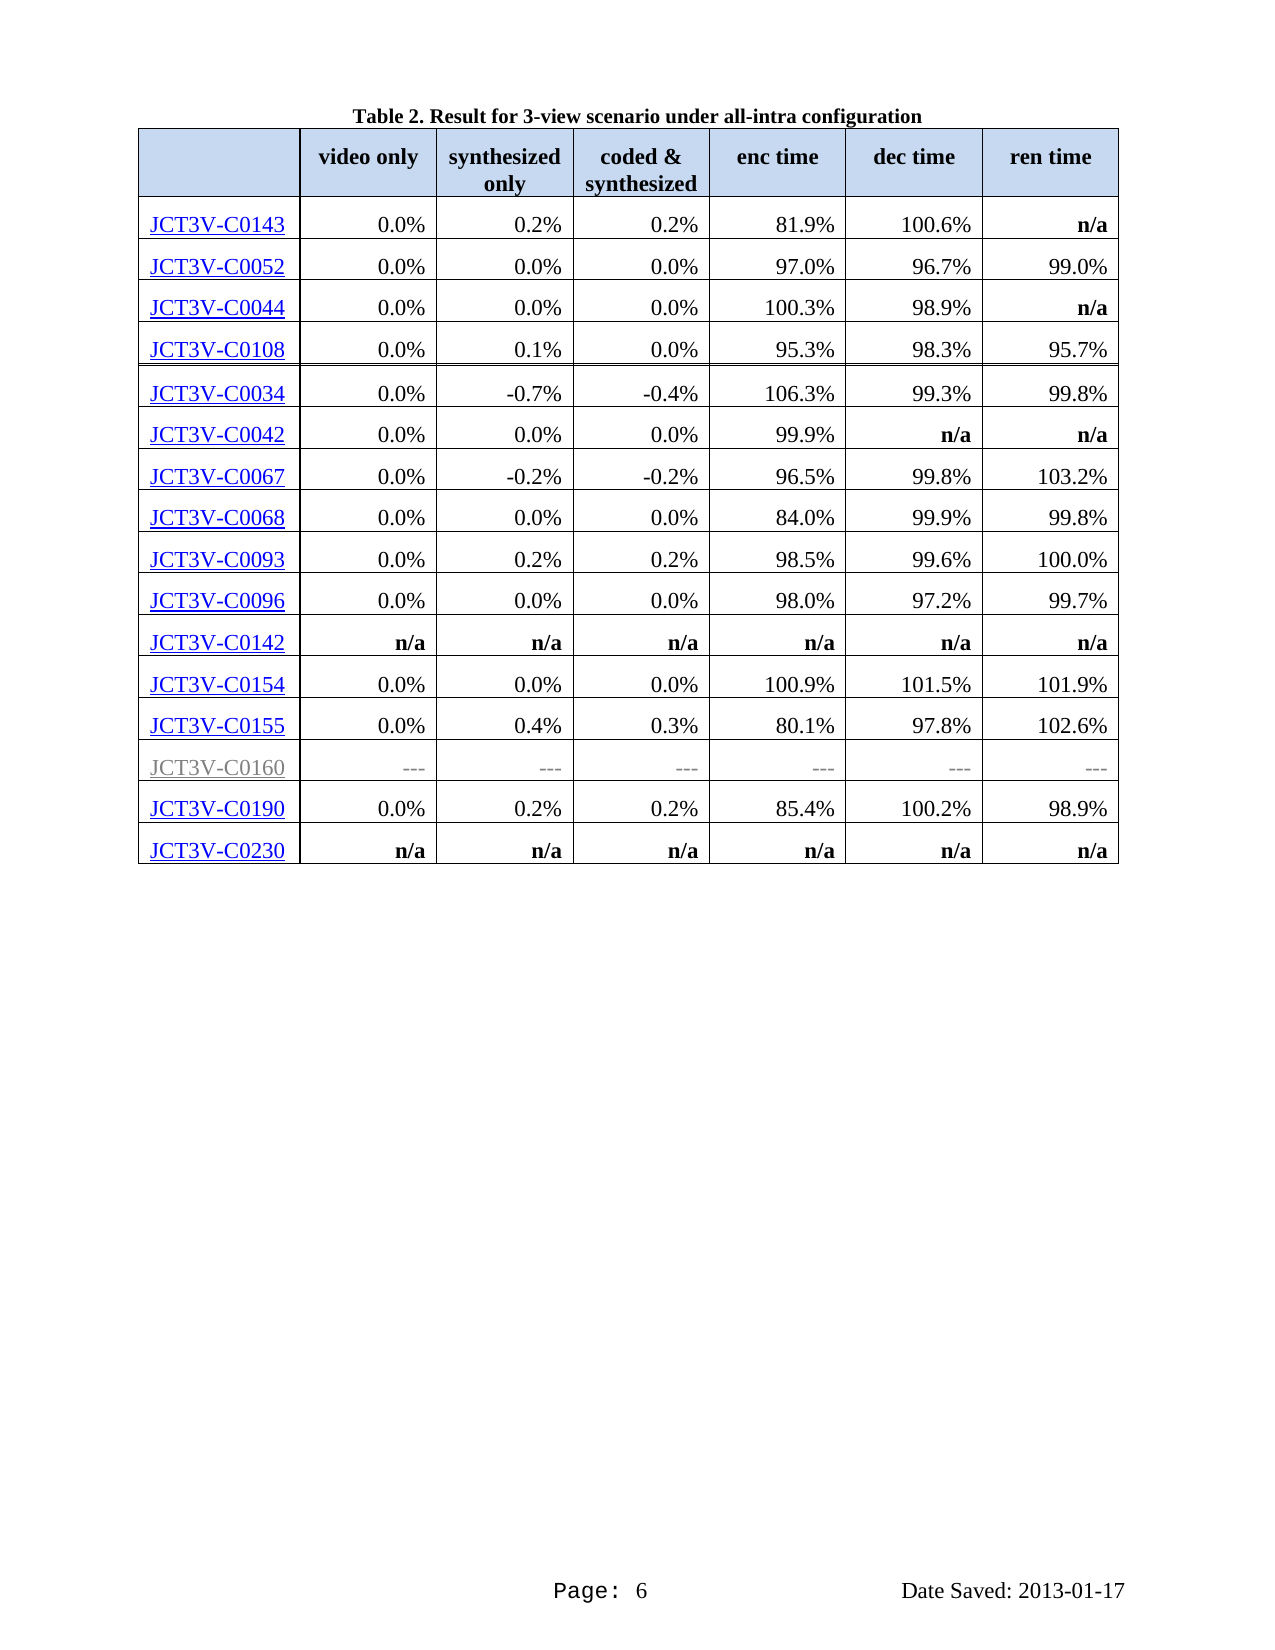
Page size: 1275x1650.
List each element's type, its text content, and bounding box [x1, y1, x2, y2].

table_cell JCT3V-C0143 [139, 197, 299, 238]
table_cell 99.9% [846, 490, 982, 531]
table_cell n/a [983, 280, 1118, 321]
table_cell 84.0% [710, 490, 845, 531]
table_cell JCT3V-C0108 [139, 322, 299, 362]
table_cell 0.0% [437, 280, 573, 321]
table_cell 100.2% [846, 781, 982, 822]
table_cell 95.7% [983, 322, 1118, 362]
table_cell JCT3V-C0154 [139, 656, 299, 697]
table_cell 98.9% [983, 781, 1118, 822]
table_cell 0.2% [437, 197, 573, 238]
table_cell -0.2% [574, 449, 709, 489]
table_cell 0.0% [574, 490, 709, 531]
table_cell 101.5% [846, 656, 982, 697]
table_cell 0.0% [301, 698, 436, 738]
table_cell 0.2% [574, 532, 709, 572]
table_cell 100.9% [710, 656, 845, 697]
table_cell --- [301, 740, 436, 780]
table_cell n/a [301, 615, 436, 655]
table_cell 0.0% [574, 322, 709, 362]
table_cell 0.0% [437, 407, 573, 448]
table_cell JCT3V-C0044 [139, 280, 299, 321]
table_cell -0.4% [574, 366, 709, 406]
table_cell n/a [437, 823, 573, 863]
table_header synthesized only [437, 129, 573, 196]
table_header ren time [983, 129, 1118, 196]
table_cell 97.0% [710, 239, 845, 279]
table_cell 95.3% [710, 322, 845, 362]
table_cell n/a [437, 615, 573, 655]
table_cell 0.2% [574, 197, 709, 238]
table_cell n/a [301, 823, 436, 863]
table_cell 0.0% [301, 239, 436, 279]
table_cell 98.0% [710, 573, 845, 614]
table_cell --- [846, 740, 982, 780]
table_cell 0.0% [301, 532, 436, 572]
table_cell 99.0% [983, 239, 1118, 279]
table_cell 96.5% [710, 449, 845, 489]
table_cell JCT3V-C0142 [139, 615, 299, 655]
table_cell JCT3V-C0230 [139, 823, 299, 863]
table_cell n/a [710, 823, 845, 863]
text Table 2. Result for 3-view scenario under all-intra configuration [150, 104, 1125, 128]
table_cell 0.0% [574, 407, 709, 448]
table_cell --- [710, 740, 845, 780]
table_header enc time [710, 129, 845, 196]
table_cell n/a [710, 615, 845, 655]
table_cell --- [574, 740, 709, 780]
table_cell 97.8% [846, 698, 982, 738]
table_cell 0.0% [301, 781, 436, 822]
table_cell 0.0% [301, 197, 436, 238]
table_cell 0.0% [437, 573, 573, 614]
table_cell 0.2% [437, 532, 573, 572]
table_cell JCT3V-C0155 [139, 698, 299, 738]
table_cell 0.0% [574, 280, 709, 321]
table_cell n/a [846, 823, 982, 863]
table_cell 99.8% [983, 366, 1118, 406]
table_cell --- [983, 740, 1118, 780]
table_cell JCT3V-C0068 [139, 490, 299, 531]
table_cell 0.0% [301, 322, 436, 362]
table_cell -0.2% [437, 449, 573, 489]
table_cell 0.0% [574, 656, 709, 697]
table_cell n/a [574, 615, 709, 655]
table_cell 98.9% [846, 280, 982, 321]
table_cell JCT3V-C0190 [139, 781, 299, 822]
table_cell -0.7% [437, 366, 573, 406]
table_cell n/a [983, 823, 1118, 863]
table_header video only [301, 129, 436, 196]
table_cell 0.0% [301, 573, 436, 614]
table_cell JCT3V-C0042 [139, 407, 299, 448]
table_cell 0.0% [574, 239, 709, 279]
table_cell 99.6% [846, 532, 982, 572]
table_cell 0.0% [301, 280, 436, 321]
table_cell n/a [574, 823, 709, 863]
table_cell 99.8% [846, 449, 982, 489]
table_cell n/a [983, 407, 1118, 448]
table_cell 0.4% [437, 698, 573, 738]
table_cell 0.0% [437, 656, 573, 697]
table_cell 0.0% [437, 239, 573, 279]
table_cell JCT3V-C0096 [139, 573, 299, 614]
table_cell 101.9% [983, 656, 1118, 697]
table_cell 0.0% [301, 656, 436, 697]
table_cell 100.0% [983, 532, 1118, 572]
table_cell 0.0% [574, 573, 709, 614]
table_cell 96.7% [846, 239, 982, 279]
table_cell JCT3V-C0093 [139, 532, 299, 572]
table_cell 97.2% [846, 573, 982, 614]
table_cell n/a [983, 615, 1118, 655]
table_cell JCT3V-C0052 [139, 239, 299, 279]
table_cell 0.1% [437, 322, 573, 362]
table_cell n/a [846, 407, 982, 448]
table_cell 99.3% [846, 366, 982, 406]
table_cell 0.2% [574, 781, 709, 822]
table_cell 0.2% [437, 781, 573, 822]
table_cell 102.6% [983, 698, 1118, 738]
table_cell 0.0% [301, 449, 436, 489]
table_cell JCT3V-C0160 [139, 740, 299, 780]
table_cell 0.0% [301, 490, 436, 531]
table_header dec time [846, 129, 982, 196]
table_cell 0.3% [574, 698, 709, 738]
table_cell 99.8% [983, 490, 1118, 531]
table_cell --- [437, 740, 573, 780]
table_cell 106.3% [710, 366, 845, 406]
table_cell 98.3% [846, 322, 982, 362]
table_cell 100.6% [846, 197, 982, 238]
table_cell 99.9% [710, 407, 845, 448]
table_cell 0.0% [437, 490, 573, 531]
table_cell 80.1% [710, 698, 845, 738]
table_cell 98.5% [710, 532, 845, 572]
table_cell 103.2% [983, 449, 1118, 489]
table_cell 0.0% [301, 366, 436, 406]
table_cell n/a [983, 197, 1118, 238]
table_cell 81.9% [710, 197, 845, 238]
table_cell 0.0% [301, 407, 436, 448]
table_cell n/a [846, 615, 982, 655]
table_header [139, 129, 299, 196]
table_cell JCT3V-C0034 [139, 366, 299, 406]
table_cell 100.3% [710, 280, 845, 321]
table_cell JCT3V-C0067 [139, 449, 299, 489]
table_cell 99.7% [983, 573, 1118, 614]
table_cell 85.4% [710, 781, 845, 822]
table_header coded & synthesized [574, 129, 709, 196]
